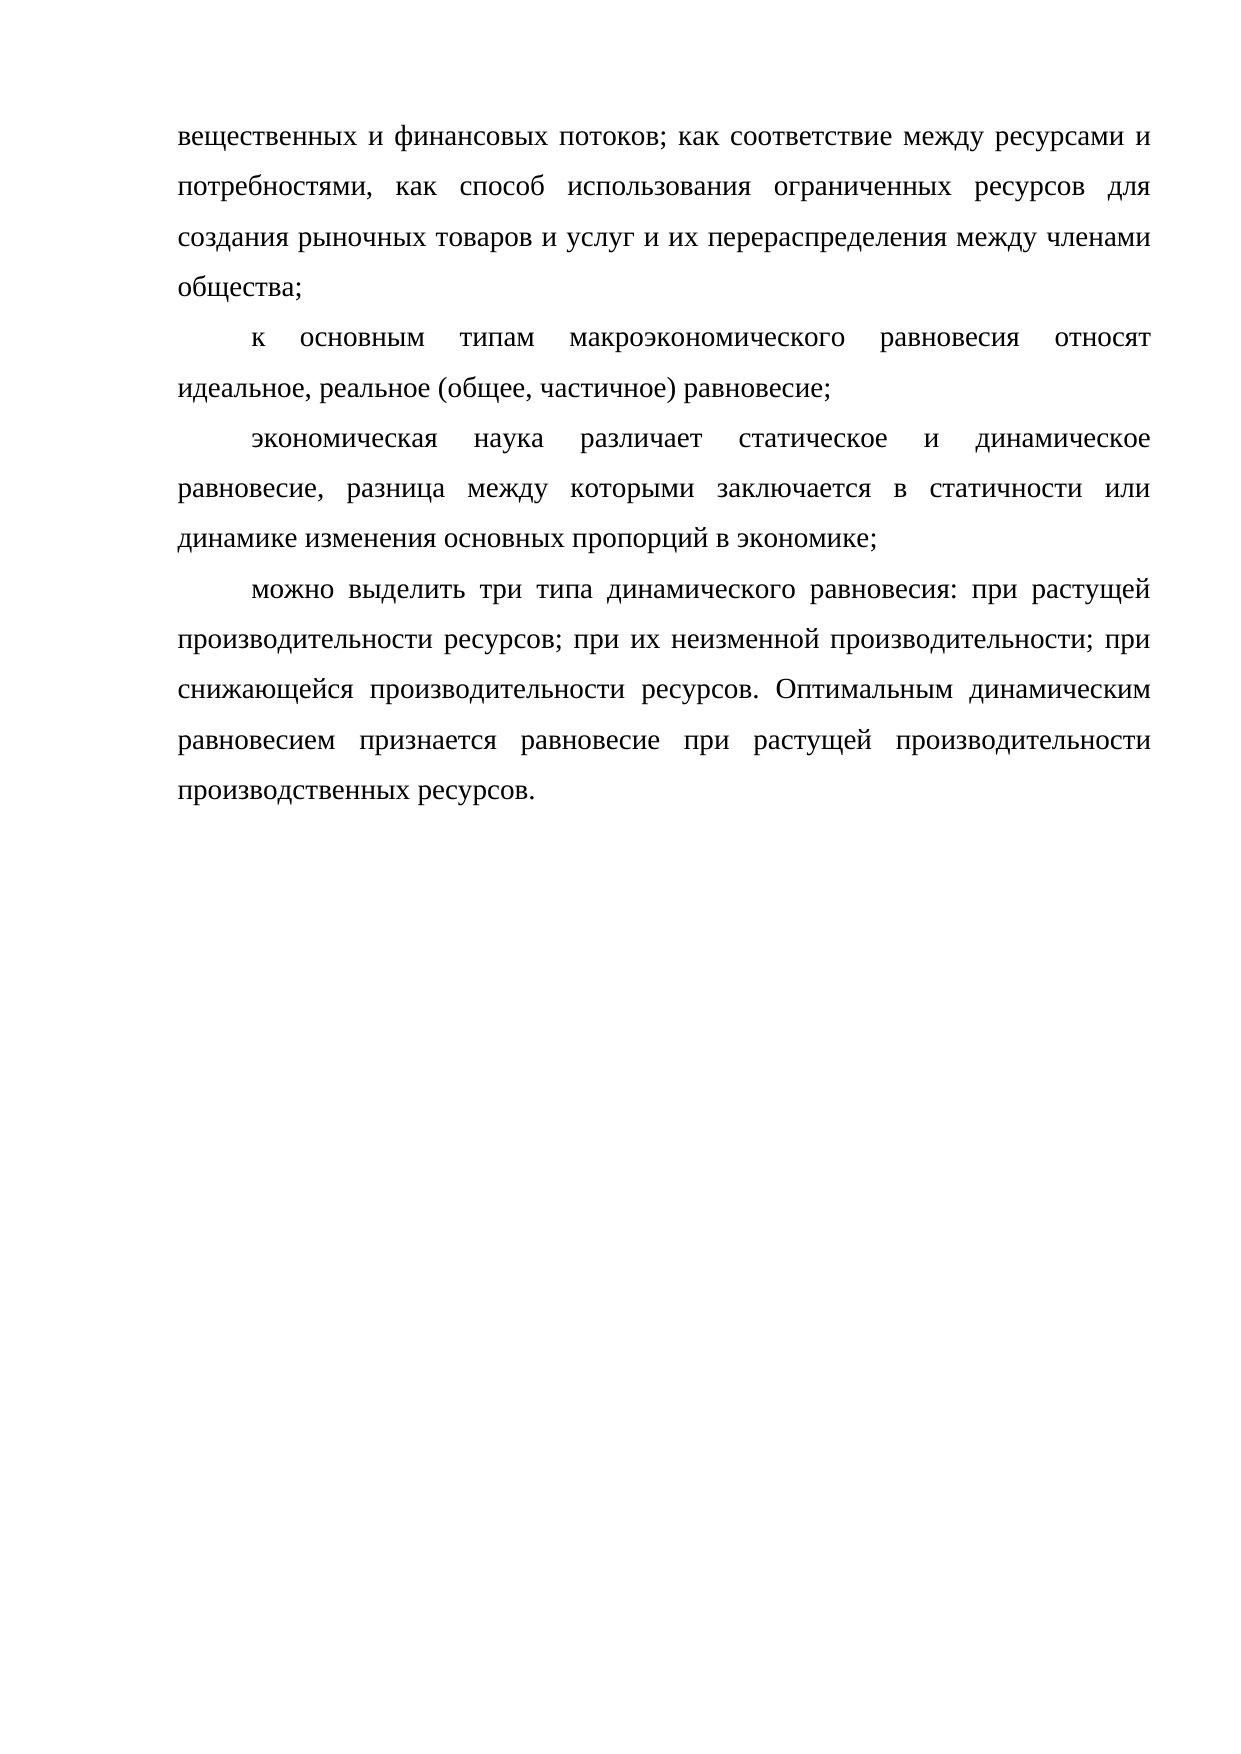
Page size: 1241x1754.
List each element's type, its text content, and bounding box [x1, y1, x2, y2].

text можно выделить три типа динамического равновесия: при растущей производительности ресурсов; при их неизменной производительности; при снижающейся производительности ресурсов. Оптимальным динамическим равновесием признается равновесие при растущей производительности производственных ресурсов. [177, 571, 1152, 806]
text экономическая наука различает статическое и динамическое равновесие, разница между которыми заключается в статичности или динамике изменения основных пропорций в экономике; [177, 420, 1152, 554]
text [177, 118, 1152, 303]
text к основным типам макроэкономического равновесия относят идеальное, реальное (общее, частичное) равновесие; [177, 319, 1152, 403]
